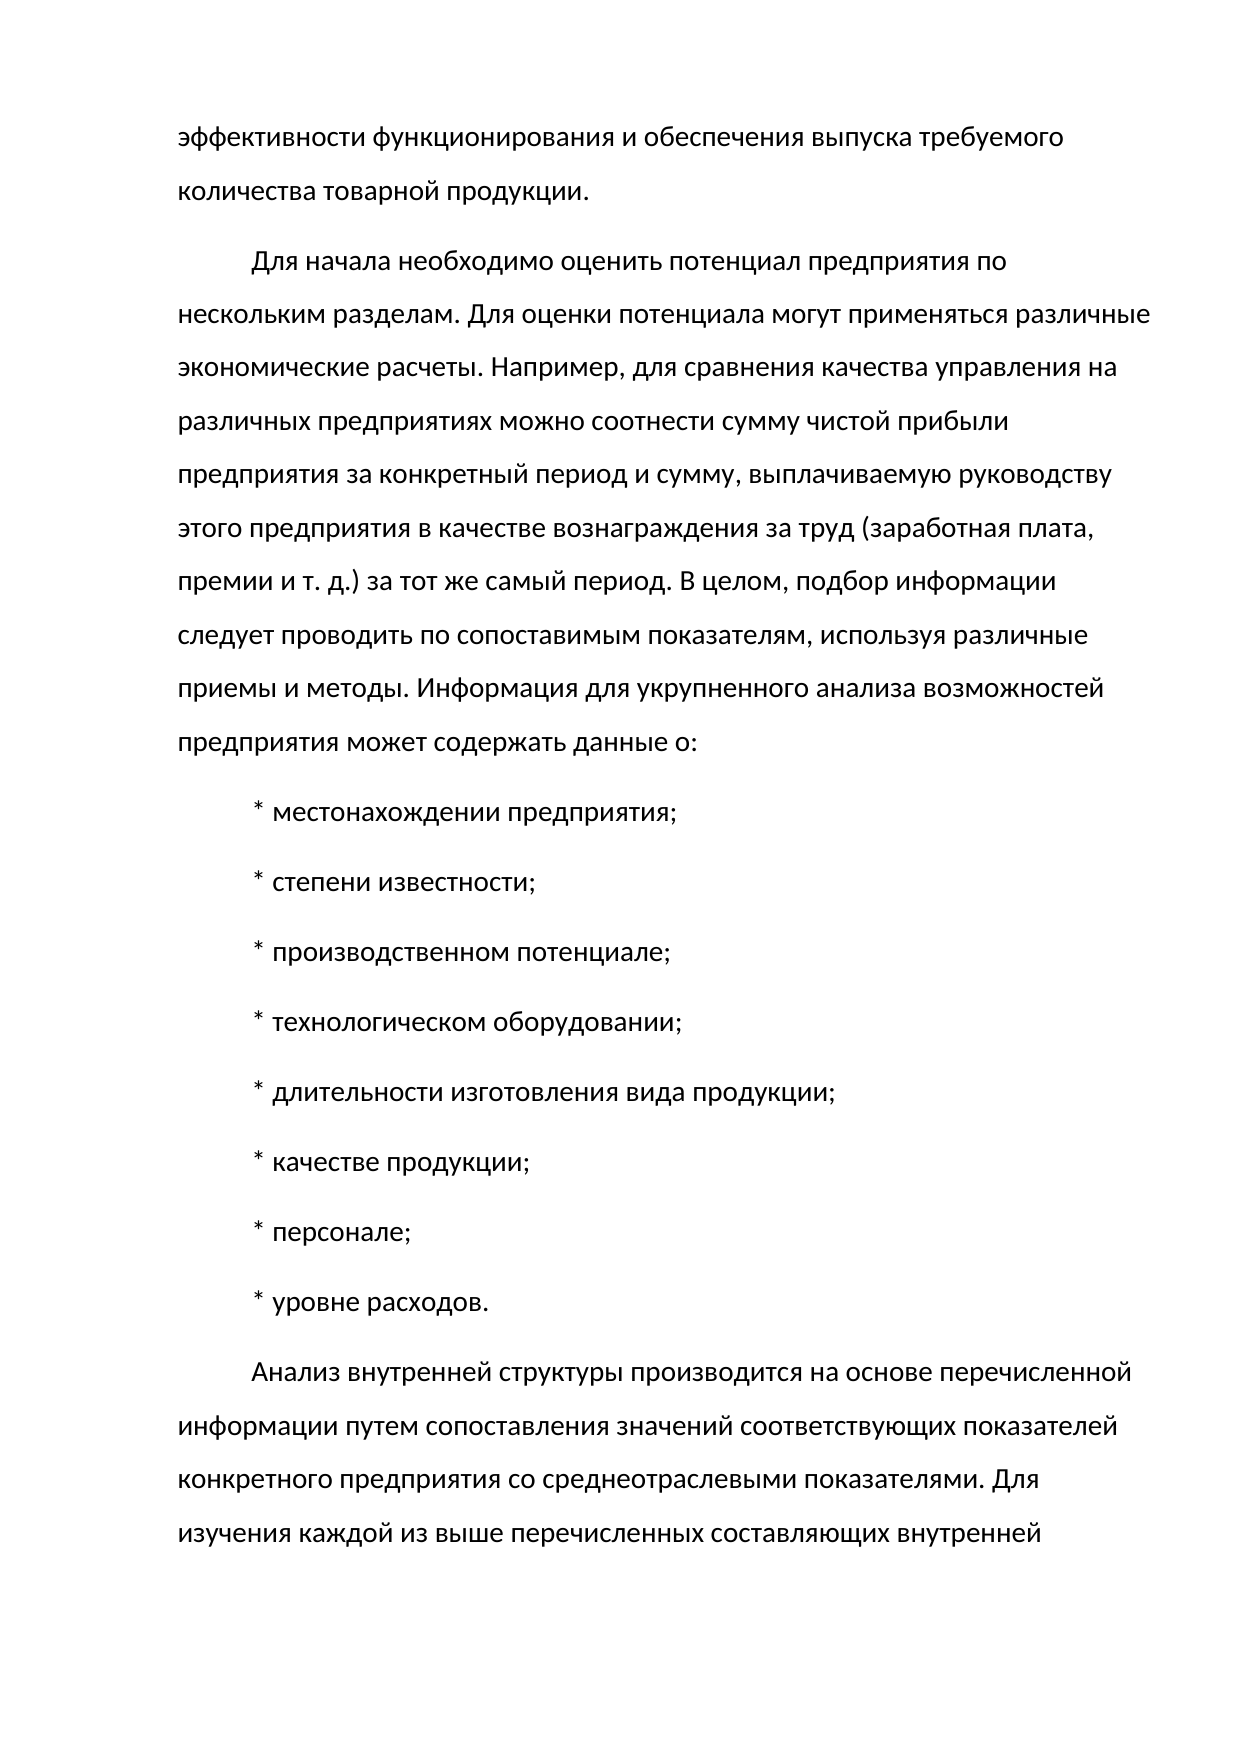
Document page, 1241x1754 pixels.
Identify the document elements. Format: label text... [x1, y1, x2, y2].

text * производственном потенциале; [177, 933, 1152, 968]
text * качестве продукции; [177, 1143, 1152, 1179]
text Для начала необходимо оценить потенциал предприятия по нескольким разделам. Для оценки потенциала могут применяться различные экономические расчеты. Например, для сравнения качества управления на различных предприятиях можно соотнести сумму чистой прибыли предприятия за конкретный период и сумму, выплачиваемую руководству этого предприятия в качестве вознаграждения за труд (заработная плата, премии и т. д.) за тот же самый период. В целом, подбор информации следует проводить по сопоставимым показателям, используя различные приемы и методы. Информация для укрупненного анализа возможностей предприятия может содержать данные о: [177, 242, 1152, 758]
text * степени известности; [177, 863, 1152, 898]
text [177, 1353, 1152, 1549]
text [177, 118, 1152, 207]
text * длительности изготовления вида продукции; [177, 1073, 1152, 1109]
text * местонахождении предприятия; [177, 793, 1152, 828]
text * уровне расходов. [177, 1283, 1152, 1319]
text * технологическом оборудовании; [177, 1003, 1152, 1039]
text * персонале; [177, 1213, 1152, 1249]
